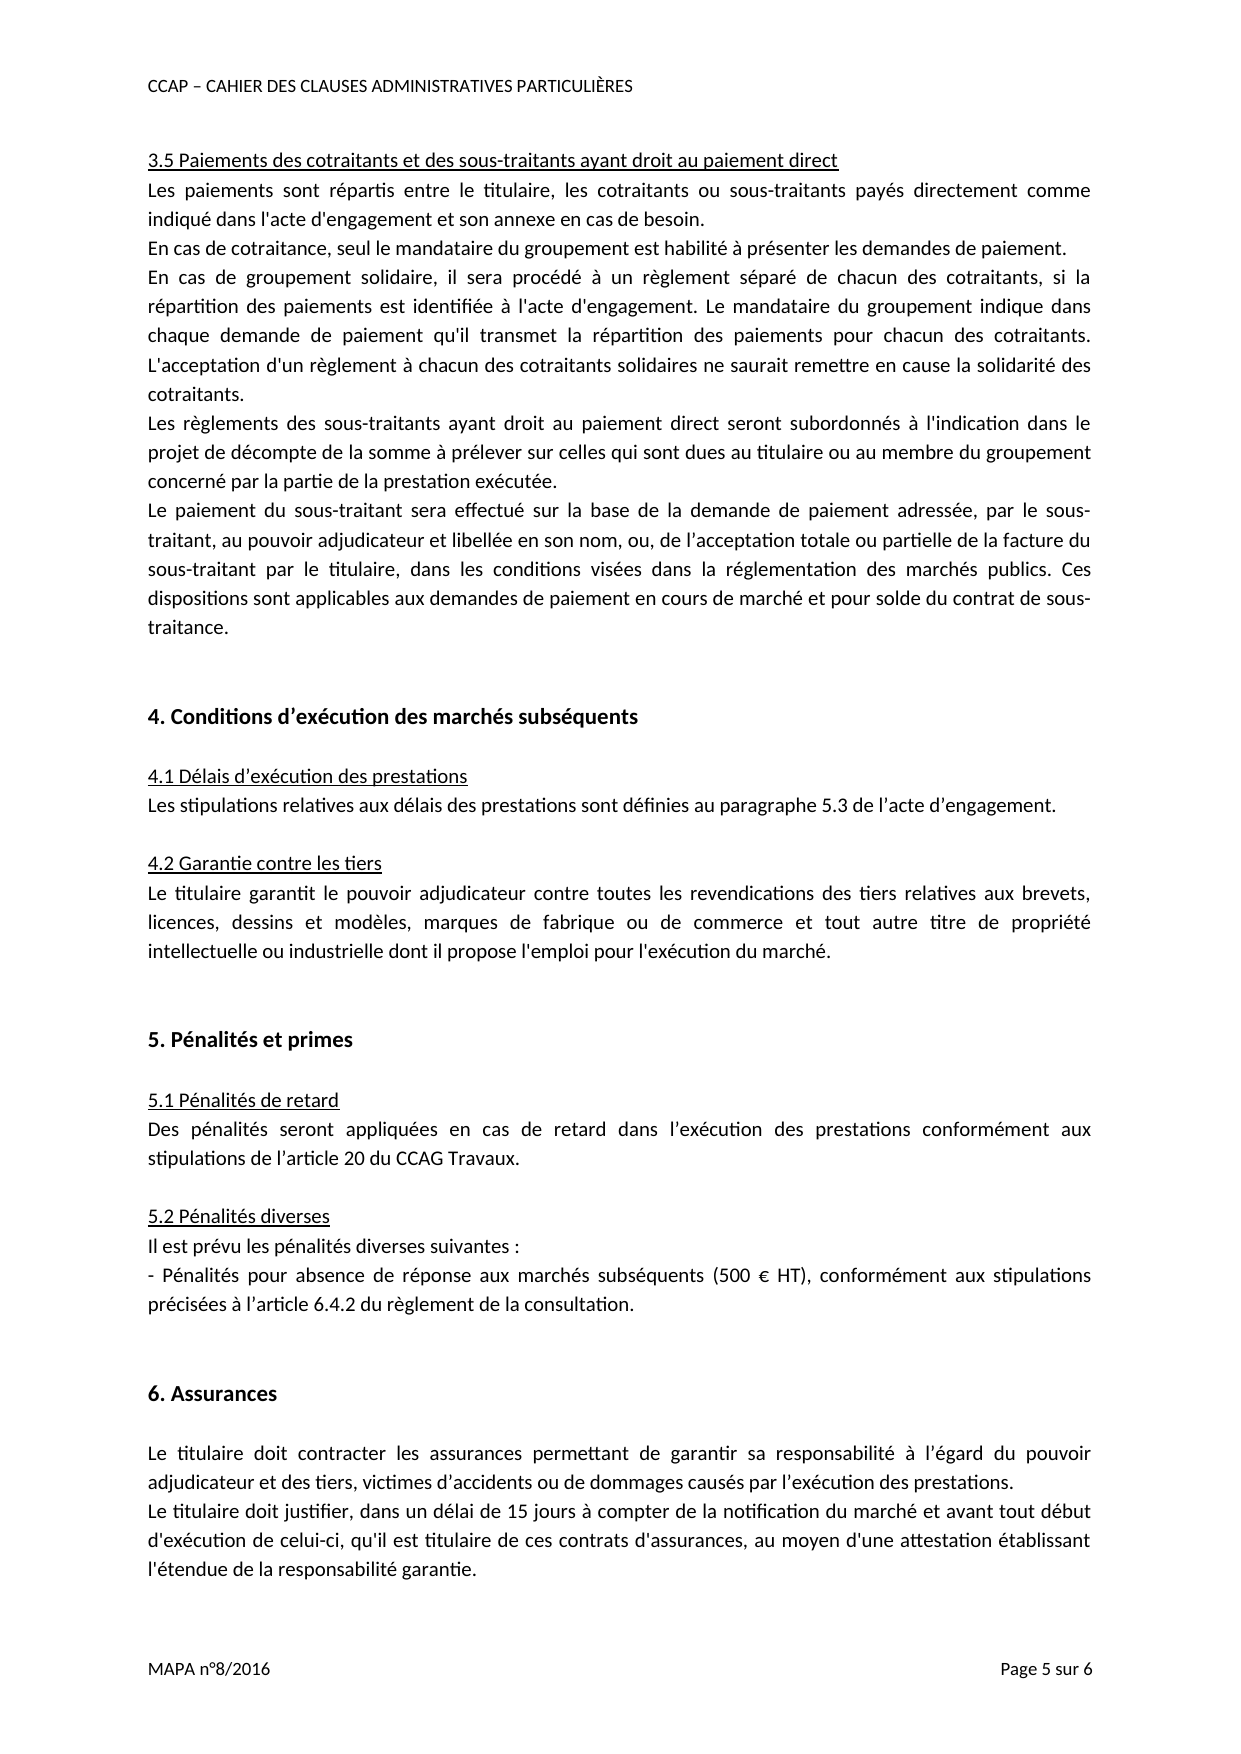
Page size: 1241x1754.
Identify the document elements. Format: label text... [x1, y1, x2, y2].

text 5.2 Pénalités diverses [148, 1204, 1093, 1229]
text Les paiements sont répartis entre le titulaire, les cotraitants ou sous-traitants payés directement comme indiqué dans l'acte d'engagement et son annexe en cas de besoin. [148, 177, 1093, 231]
text 3.5 Paiements des cotraitants et des sous-traitants ayant droit au paiement direct [148, 148, 1093, 173]
text En cas de cotraitance, seul le mandataire du groupement est habilité à présenter les demandes de paiement. [148, 235, 1093, 261]
text 4. Conditions d’exécution des marchés subséquents [148, 702, 1093, 730]
text 5.1 Pénalités de retard [148, 1087, 1093, 1112]
text Les stipulations relatives aux délais des prestations sont définies au paragraphe 5.3 de l’acte d’engagement. [148, 792, 1093, 818]
text Il est prévu les pénalités diverses suivantes : [148, 1233, 1093, 1258]
text Le titulaire garantit le pouvoir adjudicateur contre toutes les revendications des tiers relatives aux brevets, licences, dessins et modèles, marques de fabrique ou de commerce et tout autre titre de propriété intellectuelle ou industrielle dont il propose l'emploi pour l'exécution du marché. [148, 880, 1093, 963]
text - Pénalités pour absence de réponse aux marchés subséquents (500 € HT), conformément aux stipulations précisées à l’article 6.4.2 du règlement de la consultation. [148, 1262, 1093, 1317]
text 6. Assurances [148, 1379, 1093, 1407]
text Le paiement du sous-traitant sera effectué sur la base de la demande de paiement adressée, par le sous-traitant, au pouvoir adjudicateur et libellée en son nom, ou, de l’acceptation totale ou partielle de la facture du sous-traitant par le titulaire, dans les conditions visées dans la réglementation des marchés publics. Ces dispositions sont applicables aux demandes de paiement en cours de marché et pour solde du contrat de sous-traitance. [148, 498, 1093, 640]
text En cas de groupement solidaire, il sera procédé à un règlement séparé de chacun des cotraitants, si la répartition des paiements est identifiée à l'acte d'engagement. Le mandataire du groupement indique dans chaque demande de paiement qu'il transmet la répartition des paiements pour chacun des cotraitants. L'acceptation d'un règlement à chacun des cotraitants solidaires ne saurait remettre en cause la solidarité des cotraitants. [148, 264, 1093, 406]
text Des pénalités seront appliquées en cas de retard dans l’exécution des prestations conformément aux stipulations de l’article 20 du CCAG Travaux. [148, 1116, 1093, 1171]
text 4.2 Garantie contre les tiers [148, 851, 1093, 876]
text Le titulaire doit contracter les assurances permettant de garantir sa responsabilité à l’égard du pouvoir adjudicateur et des tiers, victimes d’accidents ou de dommages causés par l’exécution des prestations. [148, 1440, 1093, 1494]
text Le titulaire doit justifier, dans un délai de 15 jours à compter de la notification du marché et avant tout début d'exécution de celui-ci, qu'il est titulaire de ces contrats d'assurances, au moyen d'une attestation établissant l'étendue de la responsabilité garantie. [148, 1498, 1093, 1582]
text Les règlements des sous-traitants ayant droit au paiement direct seront subordonnés à l'indication dans le projet de décompte de la somme à prélever sur celles qui sont dues au titulaire ou au membre du groupement concerné par la partie de la prestation exécutée. [148, 410, 1093, 494]
text 5. Pénalités et primes [148, 1026, 1093, 1054]
text 4.1 Délais d’exécution des prestations [148, 763, 1093, 788]
